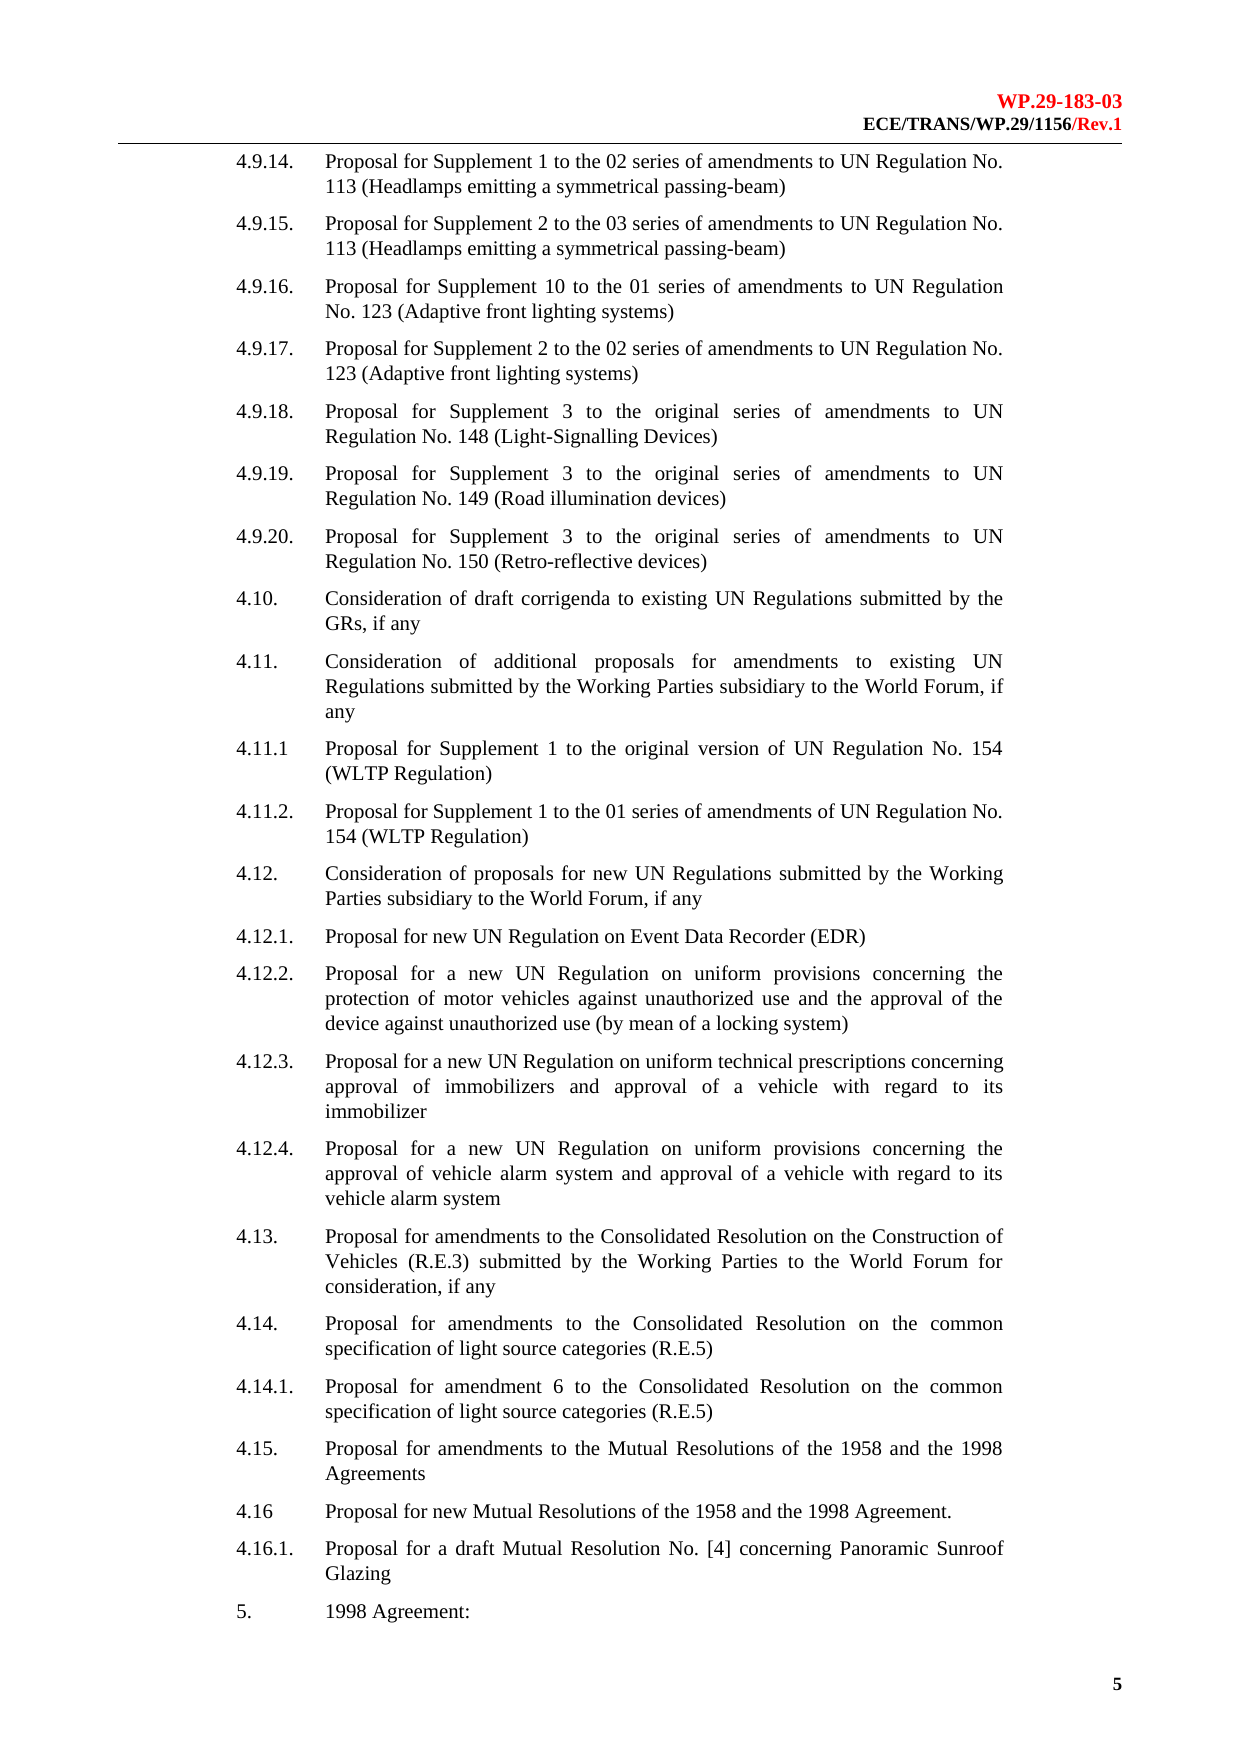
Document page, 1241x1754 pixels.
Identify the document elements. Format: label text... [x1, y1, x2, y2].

text 4.9.20. Proposal for Supplement 3 to the original series of amendments to UN Regulation No. 150 (Retro-reflective devices) [236, 523, 1004, 573]
text 4.9.18. Proposal for Supplement 3 to the original series of amendments to UN Regulation No. 148 (Light-Signalling Devices) [236, 398, 1004, 448]
text 4.12.3. Proposal for a new UN Regulation on uniform technical prescriptions concerning approval of immobilizers and approval of a vehicle with regard to its immobilizer [236, 1048, 1004, 1123]
text 4.16.1. Proposal for a draft Mutual Resolution No. [4] concerning Panoramic Sunroof Glazing [236, 1535, 1004, 1585]
text 4.9.19. Proposal for Supplement 3 to the original series of amendments to UN Regulation No. 149 (Road illumination devices) [236, 460, 1004, 510]
text 4.9.15. Proposal for Supplement 2 to the 03 series of amendments to UN Regulation No. 113 (Headlamps emitting a symmetrical passing-beam) [236, 210, 1004, 260]
text 4.15. Proposal for amendments to the Mutual Resolutions of the 1958 and the 1998 Agreements [236, 1435, 1004, 1485]
text 4.9.16. Proposal for Supplement 10 to the 01 series of amendments to UN Regulation No. 123 (Adaptive front lighting systems) [236, 273, 1004, 323]
text 4.12.4. Proposal for a new UN Regulation on uniform provisions concerning the approval of vehicle alarm system and approval of a vehicle with regard to its vehicle alarm system [236, 1135, 1004, 1210]
text 4.11. Consideration of additional proposals for amendments to existing UN Regulations submitted by the Working Parties subsidiary to the World Forum, if any [236, 648, 1004, 723]
text 4.16 Proposal for new Mutual Resolutions of the 1958 and the 1998 Agreement. [236, 1498, 1004, 1523]
text 5. 1998 Agreement: [236, 1598, 1004, 1623]
text 4.14.1. Proposal for amendment 6 to the Consolidated Resolution on the common specification of light source categories (R.E.5) [236, 1373, 1004, 1423]
text 4.11.2. Proposal for Supplement 1 to the 01 series of amendments of UN Regulation No. 154 (WLTP Regulation) [236, 798, 1004, 848]
text 4.12. Consideration of proposals for new UN Regulations submitted by the Working Parties subsidiary to the World Forum, if any [236, 860, 1004, 910]
text 4.9.14. Proposal for Supplement 1 to the 02 series of amendments to UN Regulation No. 113 (Headlamps emitting a symmetrical passing-beam) [236, 148, 1004, 198]
text 4.13. Proposal for amendments to the Consolidated Resolution on the Construction of Vehicles (R.E.3) submitted by the Working Parties to the World Forum for consideration, if any [236, 1223, 1004, 1298]
text 4.12.2. Proposal for a new UN Regulation on uniform provisions concerning the protection of motor vehicles against unauthorized use and the approval of the device against unauthorized use (by mean of a locking system) [236, 960, 1004, 1035]
text 4.14. Proposal for amendments to the Consolidated Resolution on the common specification of light source categories (R.E.5) [236, 1310, 1004, 1360]
text 4.11.1 Proposal for Supplement 1 to the original version of UN Regulation No. 154 (WLTP Regulation) [236, 735, 1004, 785]
text 4.9.17. Proposal for Supplement 2 to the 02 series of amendments to UN Regulation No. 123 (Adaptive front lighting systems) [236, 335, 1004, 385]
text 4.10. Consideration of draft corrigenda to existing UN Regulations submitted by the GRs, if any [236, 585, 1004, 635]
text 4.12.1. Proposal for new UN Regulation on Event Data Recorder (EDR) [236, 923, 1004, 948]
